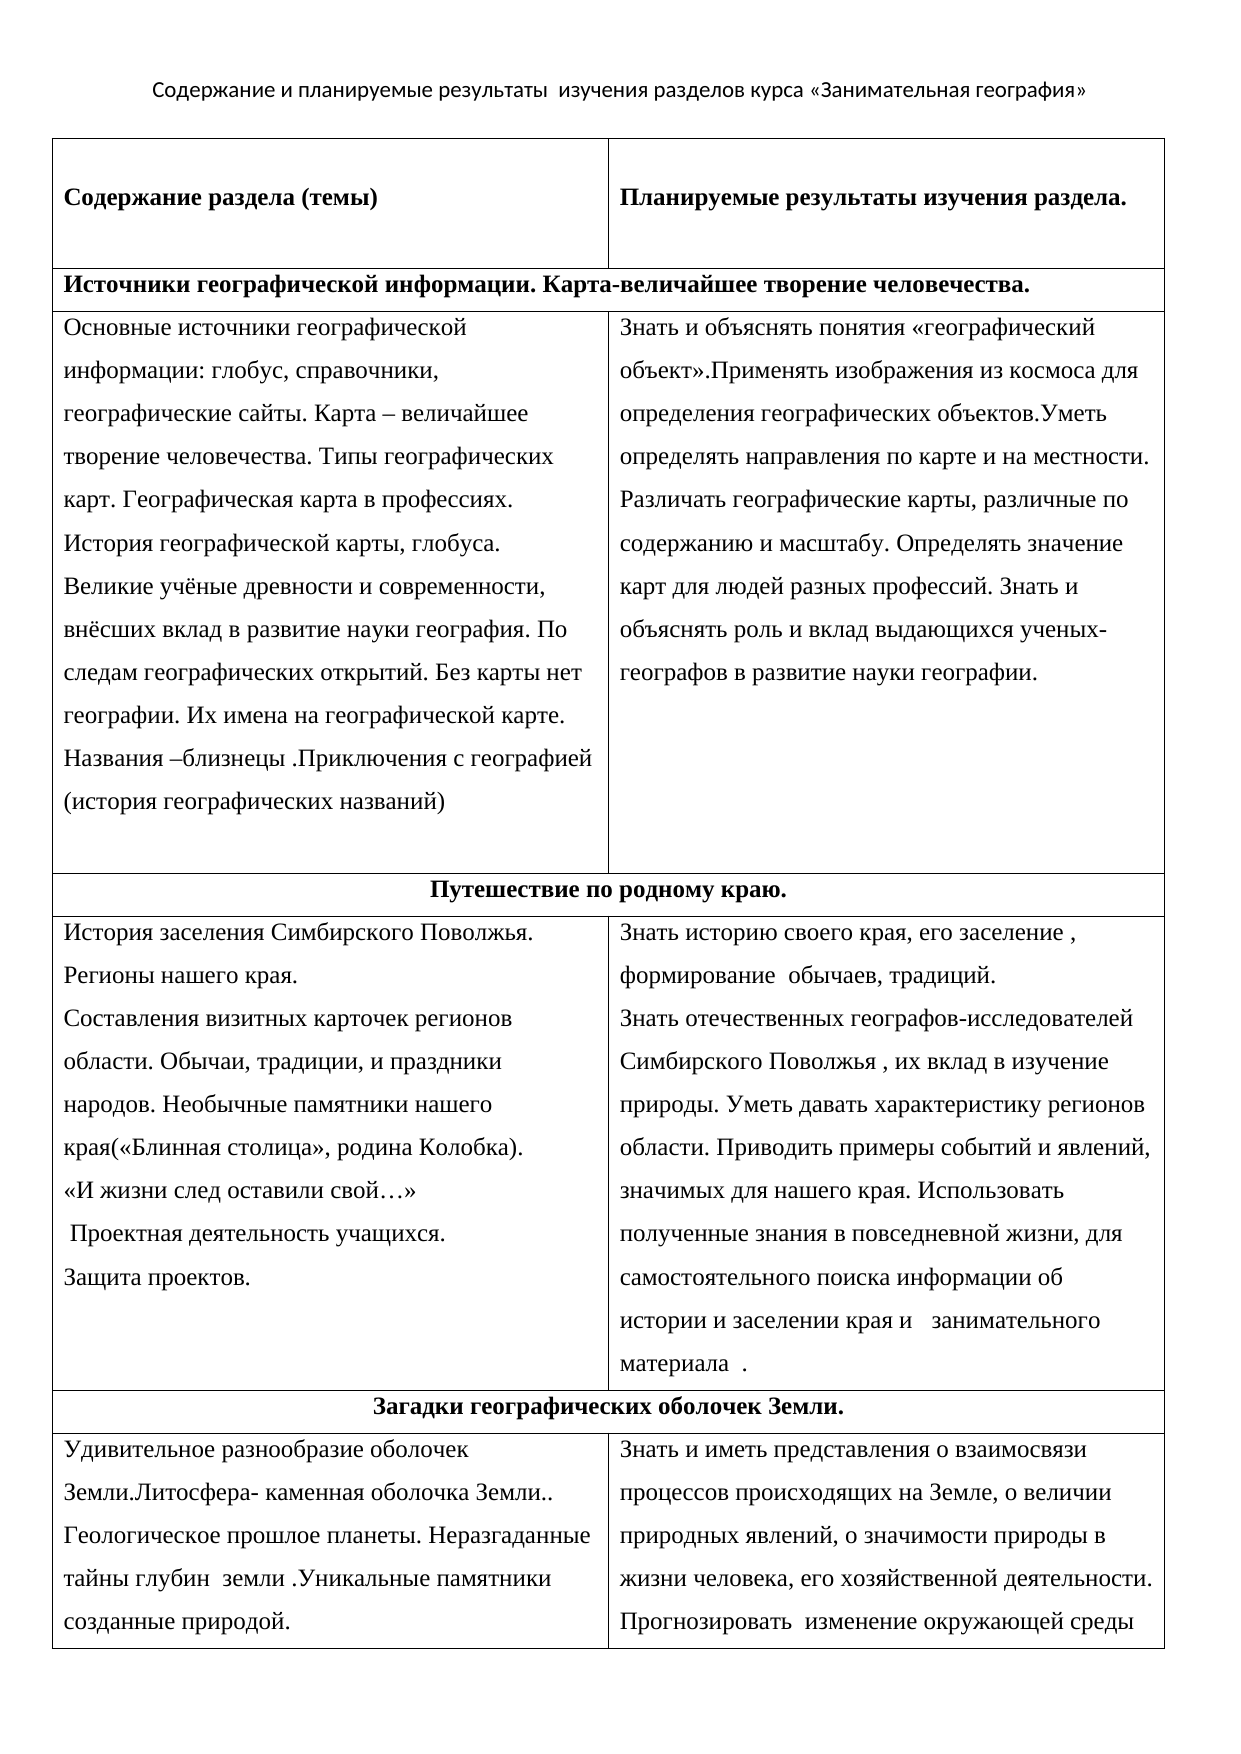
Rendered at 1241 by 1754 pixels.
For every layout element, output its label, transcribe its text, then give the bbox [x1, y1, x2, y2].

text Содержание и планируемые результаты изучения разделов курса «Занимательная география» [75, 75, 1165, 103]
table_cell Основные источники географической информации: глобус, справочники, географические сайты. Карта – величайшее творение человечества. Типы географических карт. Географическая карта в профессиях. История географической карты, глобуса. Великие учёные древности и современности, внёсших вклад в развитие науки география. По следам географических открытий. Без карты нет географии. Их имена на географической карте. Названия –близнецы .Приключения с географией (история географических названий) [53, 312, 608, 873]
table_header Планируемые результаты изучения раздела. [609, 139, 1164, 268]
table_cell Знать историю своего края, его заселение , формирование обычаев, традиций. Знать отечественных географов-исследователей Симбирского Поволжья , их вклад в изучение природы. Уметь давать характеристику регионов области. Приводить примеры событий и явлений, значимых для нашего края. Использовать полученные знания в повседневной жизни, для самостоятельного поиска информации об истории и заселении края и занимательного материала . [609, 917, 1164, 1390]
table_cell Источники географической информации. Карта-величайшее творение человечества. [53, 269, 1164, 311]
table_cell Загадки географических оболочек Земли. [53, 1391, 1164, 1433]
table_cell Путешествие по родному краю. [53, 874, 1164, 916]
table_cell История заселения Симбирского Поволжья. Регионы нашего края. Составления визитных карточек регионов области. Обычаи, традиции, и праздники народов. Необычные памятники нашего края(«Блинная столица», родина Колобка). «И жизни след оставили свой…» Проектная деятельность учащихся. Защита проектов. [53, 917, 608, 1390]
table_cell Знать и объяснять понятия «географический объект».Применять изображения из космоса для определения географических объектов.Уметь определять направления по карте и на местности. Различать географические карты, различные по содержанию и масштабу. Определять значение карт для людей разных профессий. Знать и объяснять роль и вклад выдающихся ученых-географов в развитие науки географии. [609, 312, 1164, 873]
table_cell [609, 1434, 1164, 1648]
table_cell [53, 1434, 608, 1648]
table_header Содержание раздела (темы) [53, 139, 608, 268]
